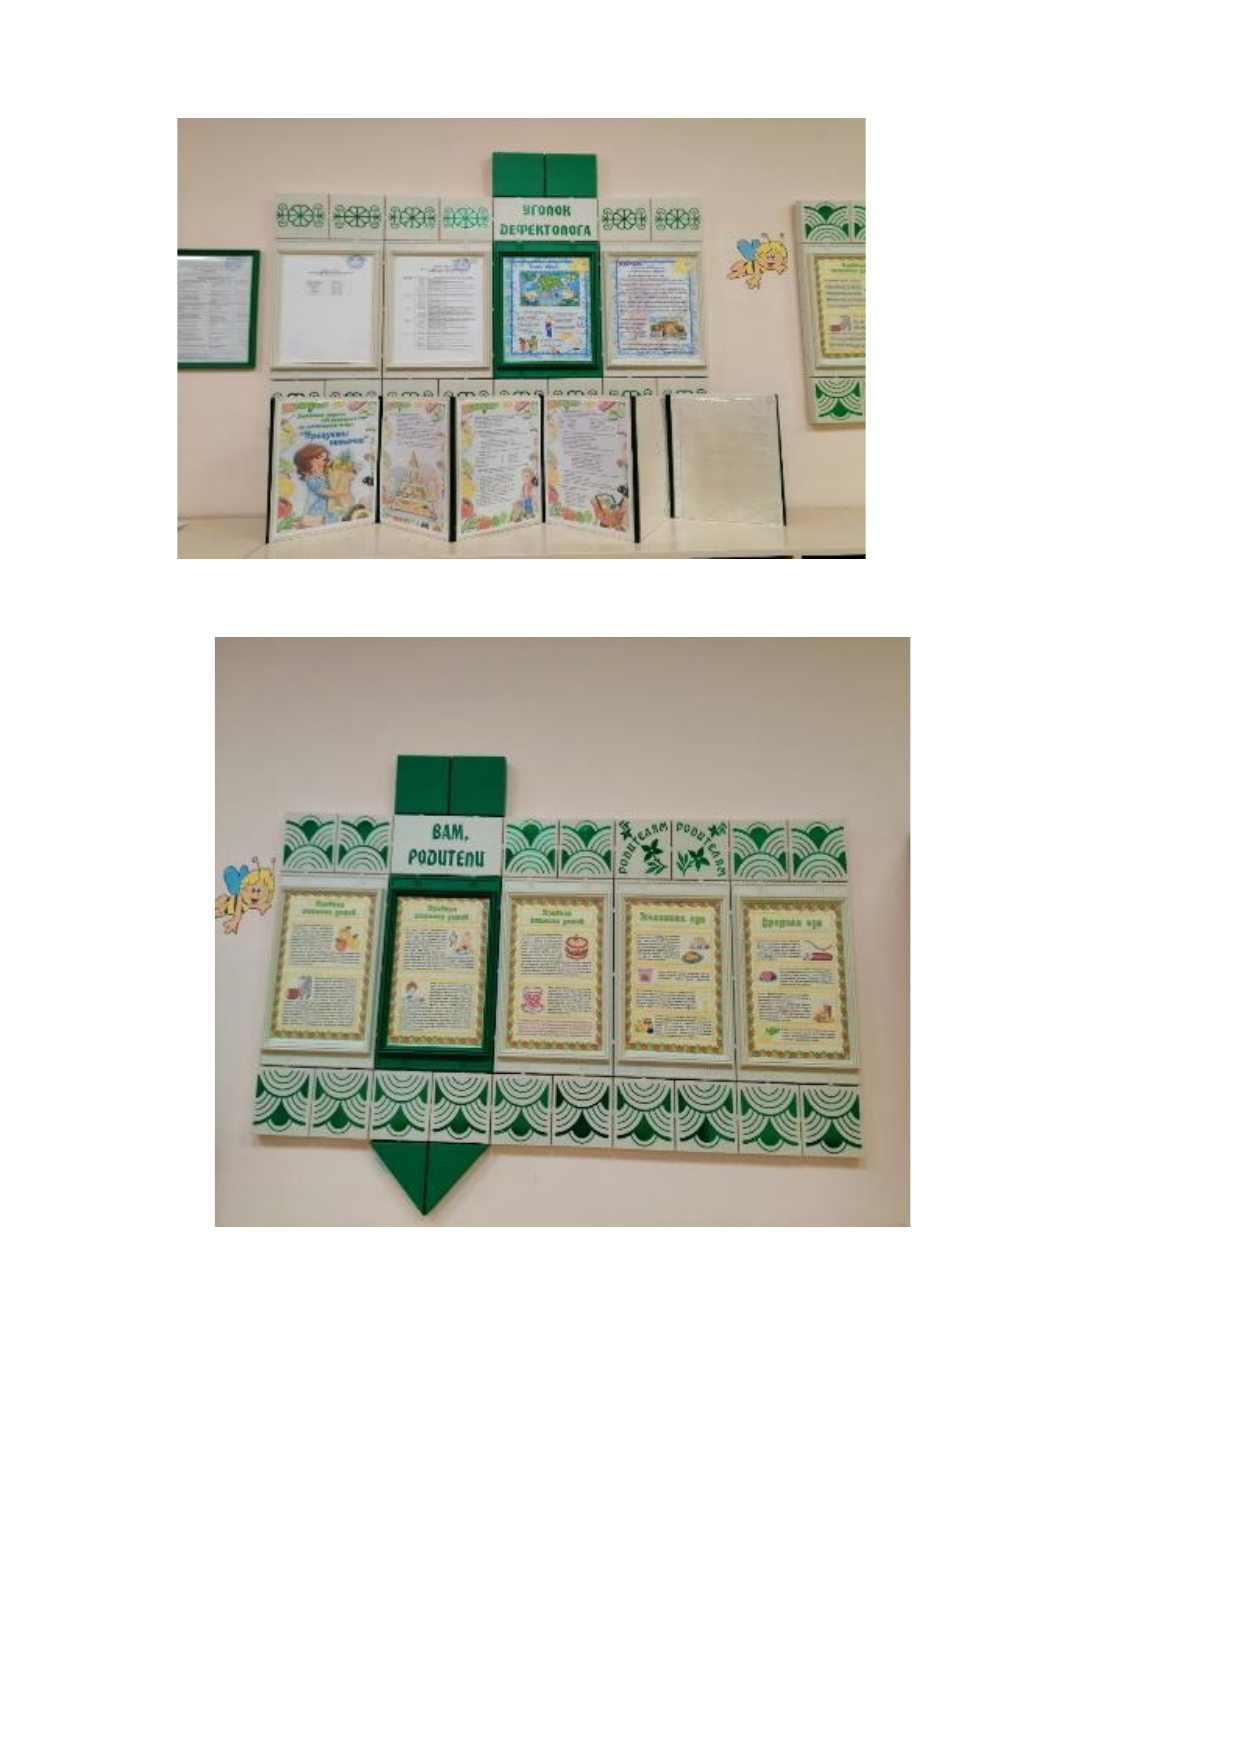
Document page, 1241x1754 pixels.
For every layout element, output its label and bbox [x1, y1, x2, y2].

picture [177, 118, 866, 559]
picture [214, 637, 911, 1227]
